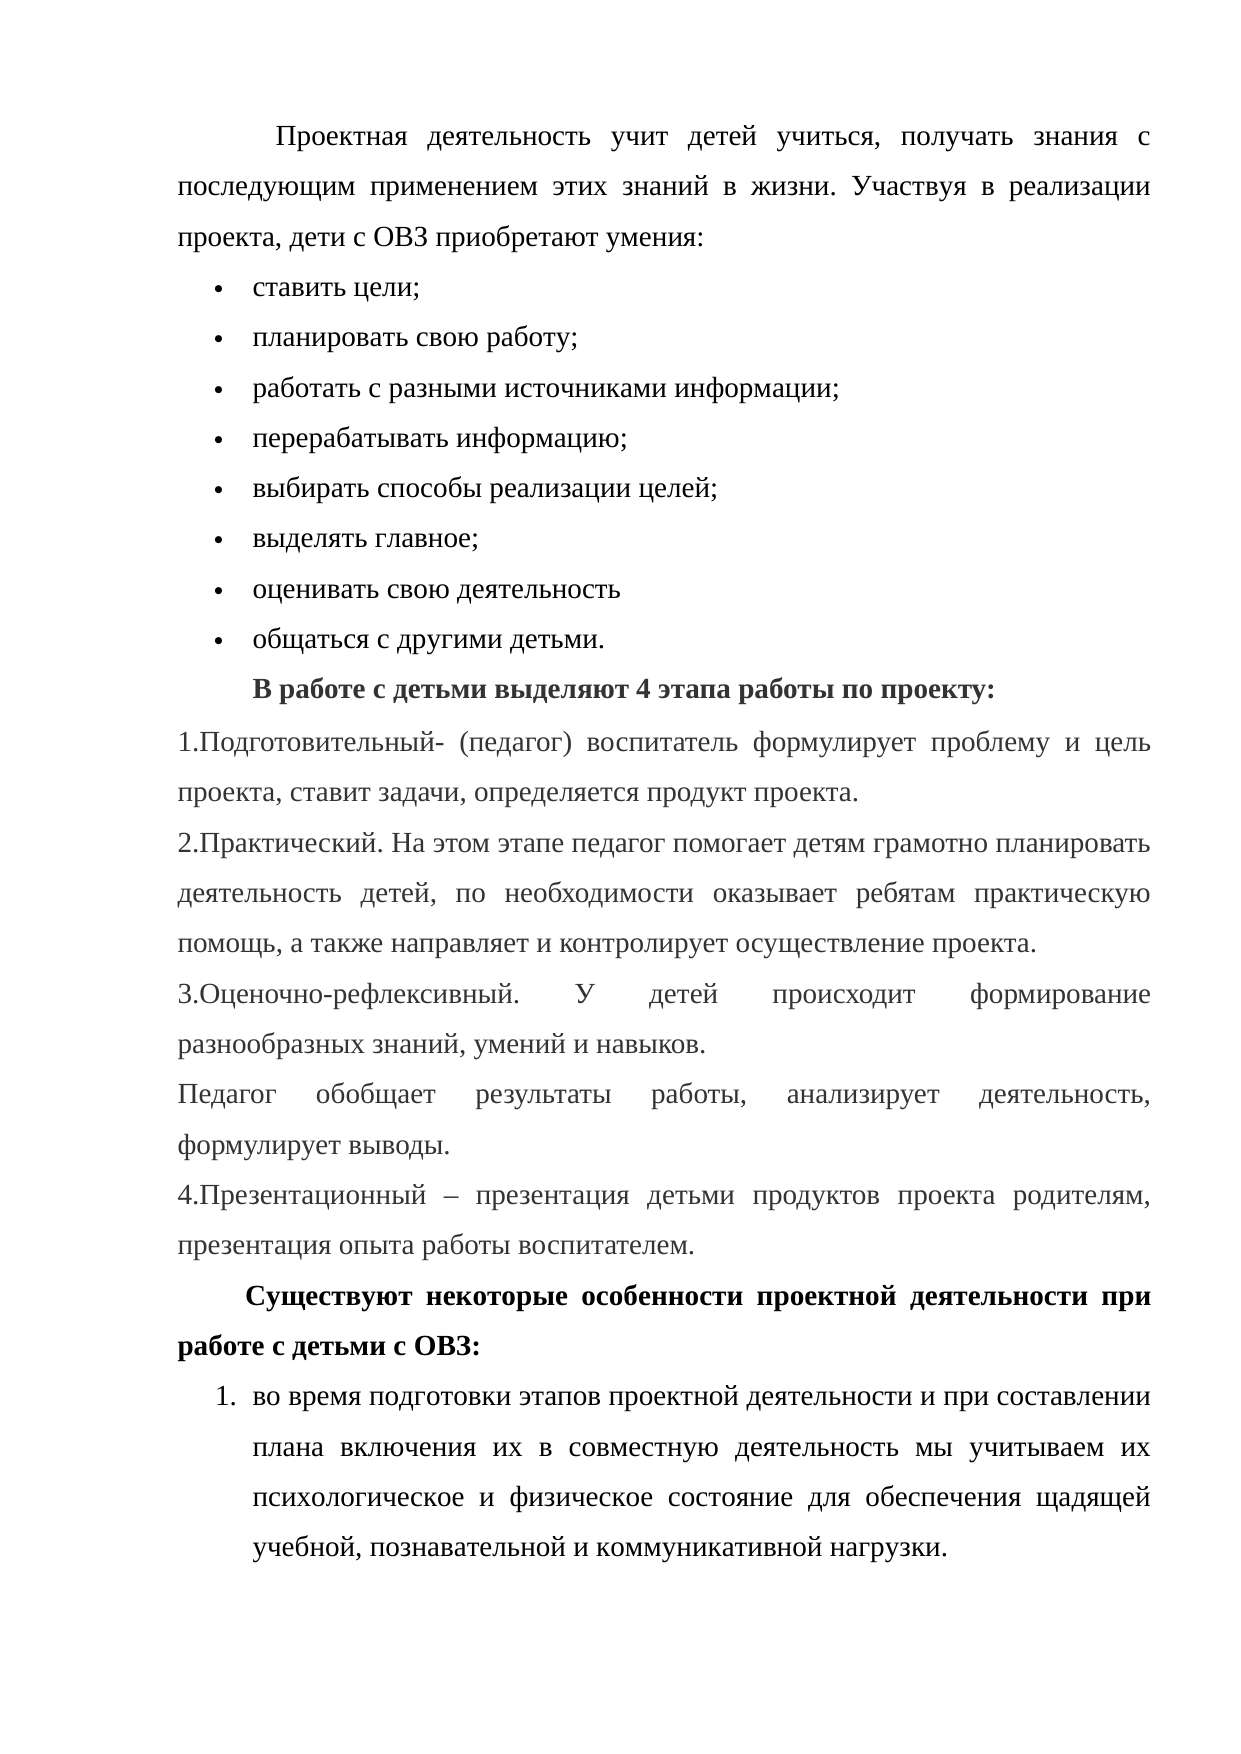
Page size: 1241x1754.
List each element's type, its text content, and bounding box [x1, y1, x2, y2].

list планировать свою работу; [215, 319, 1152, 353]
list выделять главное; [215, 521, 1152, 554]
text Существуют некоторые особенности проектной деятельности при работе с детьми с ОВЗ: [177, 1278, 1152, 1362]
text 3.Оценочно-рефлексивный. У детей происходит формирование разнообразных знаний, умений и навыков. [177, 976, 1152, 1060]
list общаться с другими детьми. [215, 621, 1152, 655]
list оценивать свою деятельность [215, 571, 1152, 604]
text 1.Подготовительный- (педагог) воспитатель формулирует проблему и цель проекта, ставит задачи, определяется продукт проекта. [177, 724, 1152, 808]
list ставить цели; [215, 269, 1152, 303]
list выбирать способы реализации целей; [215, 470, 1152, 504]
list во время подготовки этапов проектной деятельности и при составлении плана включения их в совместную деятельность мы учитываем их психологическое и физическое состояние для обеспечения щадящей учебной, познавательной и коммуникативной нагрузки. [215, 1378, 1152, 1563]
text 2.Практический. На этом этапе педагог помогает детям грамотно планировать деятельность детей, по необходимости оказывает ребятам практическую помощь, а также направляет и контролирует осуществление проекта. [177, 825, 1152, 959]
text 4.Презентационный – презентация детьми продуктов проекта родителям, презентация опыта работы воспитателем. [177, 1177, 1152, 1261]
text Педагог обобщает результаты работы, анализирует деятельность, формулирует выводы. [177, 1076, 1152, 1160]
text В работе с детьми выделяют 4 этапа работы по проекту: [177, 672, 1152, 705]
list работать с разными источниками информации; [215, 370, 1152, 403]
text Проектная деятельность учит детей учиться, получать знания с последующим применением этих знаний в жизни. Участвуя в реализации проекта, дети с ОВЗ приобретают умения: [177, 118, 1152, 252]
list перерабатывать информацию; [215, 420, 1152, 453]
